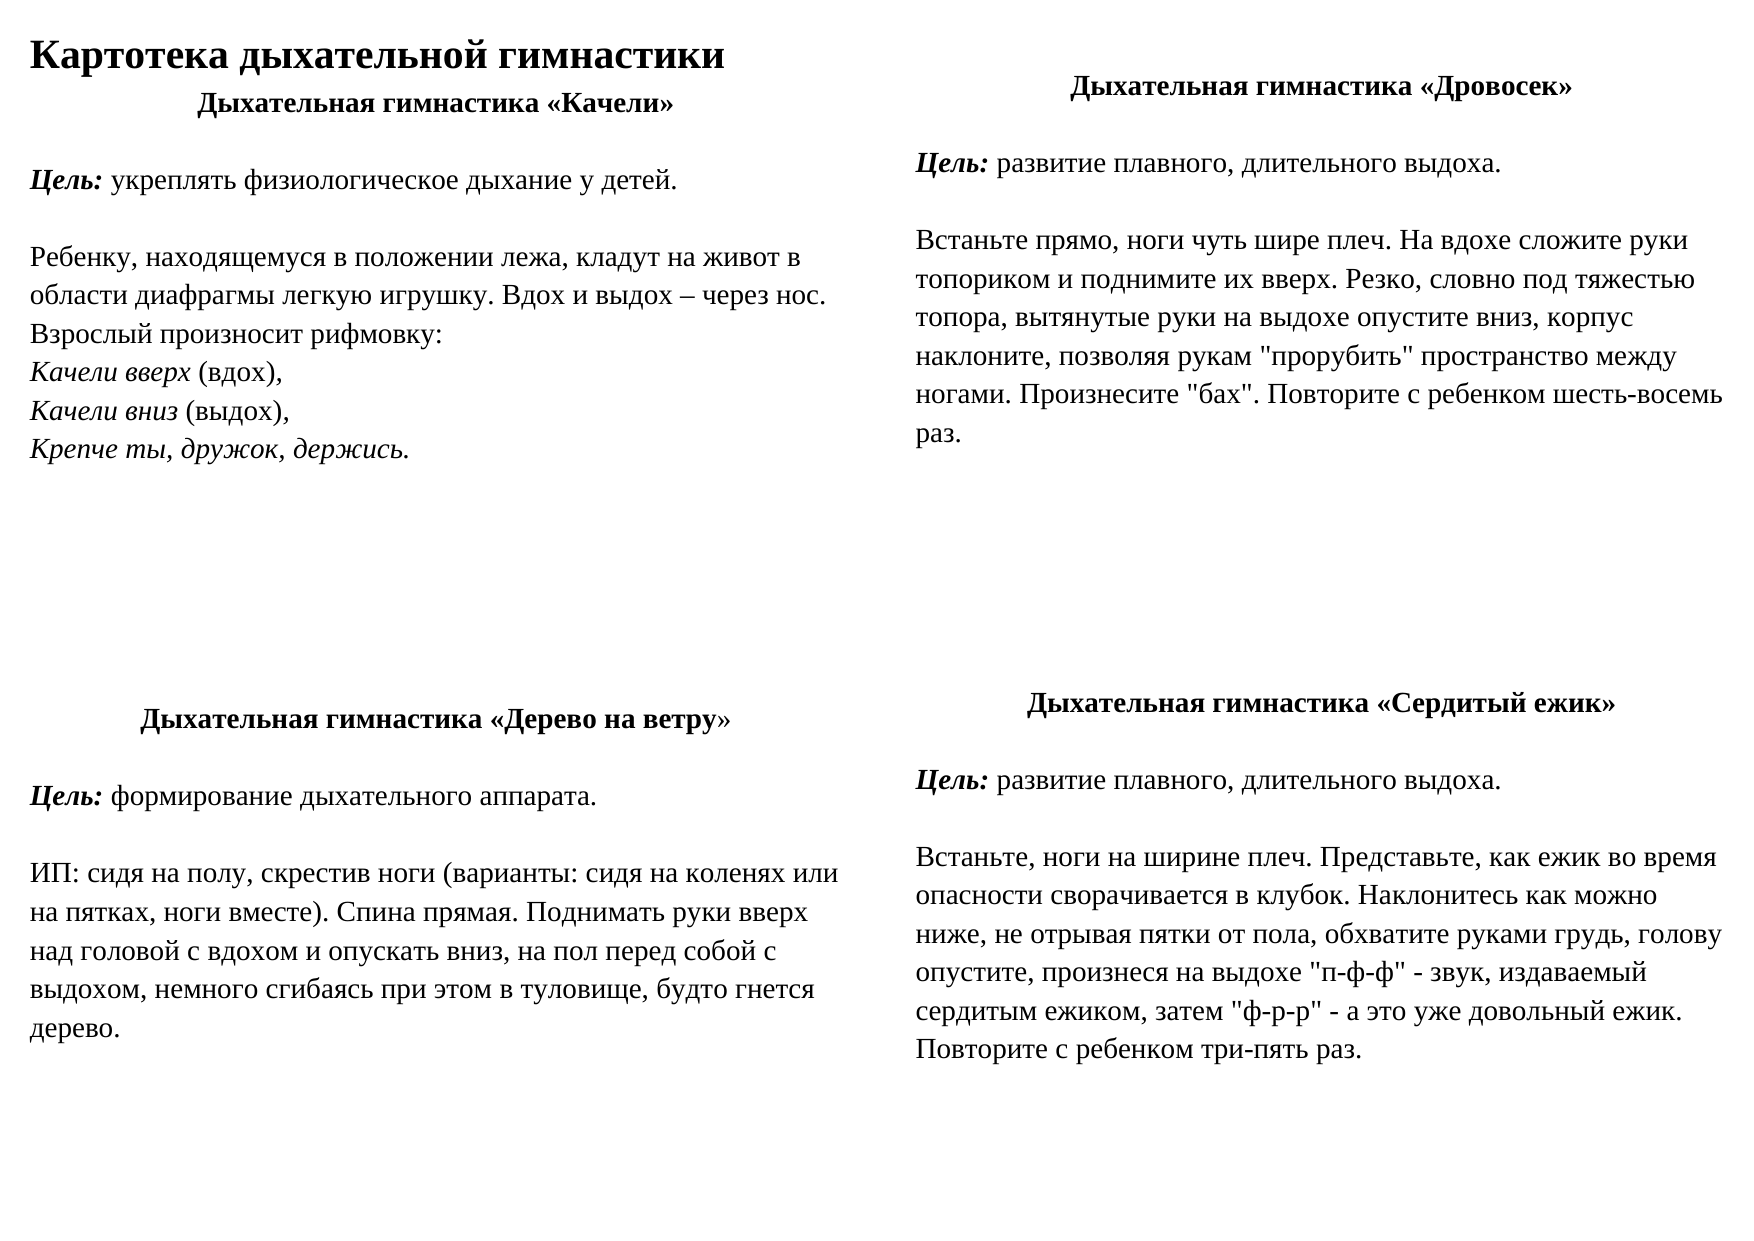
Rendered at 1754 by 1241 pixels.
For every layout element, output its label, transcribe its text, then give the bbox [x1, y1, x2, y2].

text Встаньте прямо, ноги чуть шире плеч. На вдохе сложите руки топориком и поднимите их вверх. Резко, словно под тяжестью топора, вытянутые руки на выдохе опустите вниз, корпус наклоните, позволяя рукам "прорубить" пространство между ногами. Произнесите "бах". Повторите с ребенком шесть-восемь раз. [915, 222, 1728, 448]
text Качели вниз (выдох), Крепче ты, дружок, держись. [29, 393, 842, 465]
text Встаньте, ноги на ширине плеч. Представьте, как ежик во время опасности сворачивается в клубок. Наклонитесь как можно ниже, не отрывая пятки от пола, обхватите руками грудь, голову опустите, произнеся на выдохе "п-ф-ф" - звук, издаваемый сердитым ежиком, затем "ф-р-р" - а это уже довольный ежик. Повторите с ребенком три-пять раз. [915, 839, 1728, 1065]
text Ребенку, находящемуся в положении лежа, кладут на живот в области диафрагмы легкую игрушку. Вдох и выдох – через нос. Взрослый произносит рифмовку: [29, 239, 842, 349]
text Дыхательная гимнастика «Дровосек» [915, 68, 1728, 102]
text Качели вверх (вдох), [29, 354, 842, 388]
text Цель: развитие плавного, длительного выдоха. [915, 762, 1728, 795]
text Цель: укреплять физиологическое дыхание у детей. [29, 162, 842, 195]
text Дыхательная гимнастика «Дерево на ветру» [29, 701, 842, 735]
text Цель: развитие плавного, длительного выдоха. [915, 145, 1728, 179]
text Картотека дыхательной гимнастики [29, 29, 842, 77]
text Дыхательная гимнастика «Качели» [29, 85, 842, 118]
text Дыхательная гимнастика «Сердитый ежик» [915, 685, 1728, 718]
text Цель: формирование дыхательного аппарата. [29, 778, 842, 812]
text ИП: сидя на полу, скрестив ноги (варианты: сидя на коленях или на пятках, ноги вместе). Спина прямая. Поднимать руки вверх над головой с вдохом и опускать вниз, на пол перед собой с выдохом, немного сгибаясь при этом в туловище, будто гнется дерево. [29, 856, 842, 1043]
